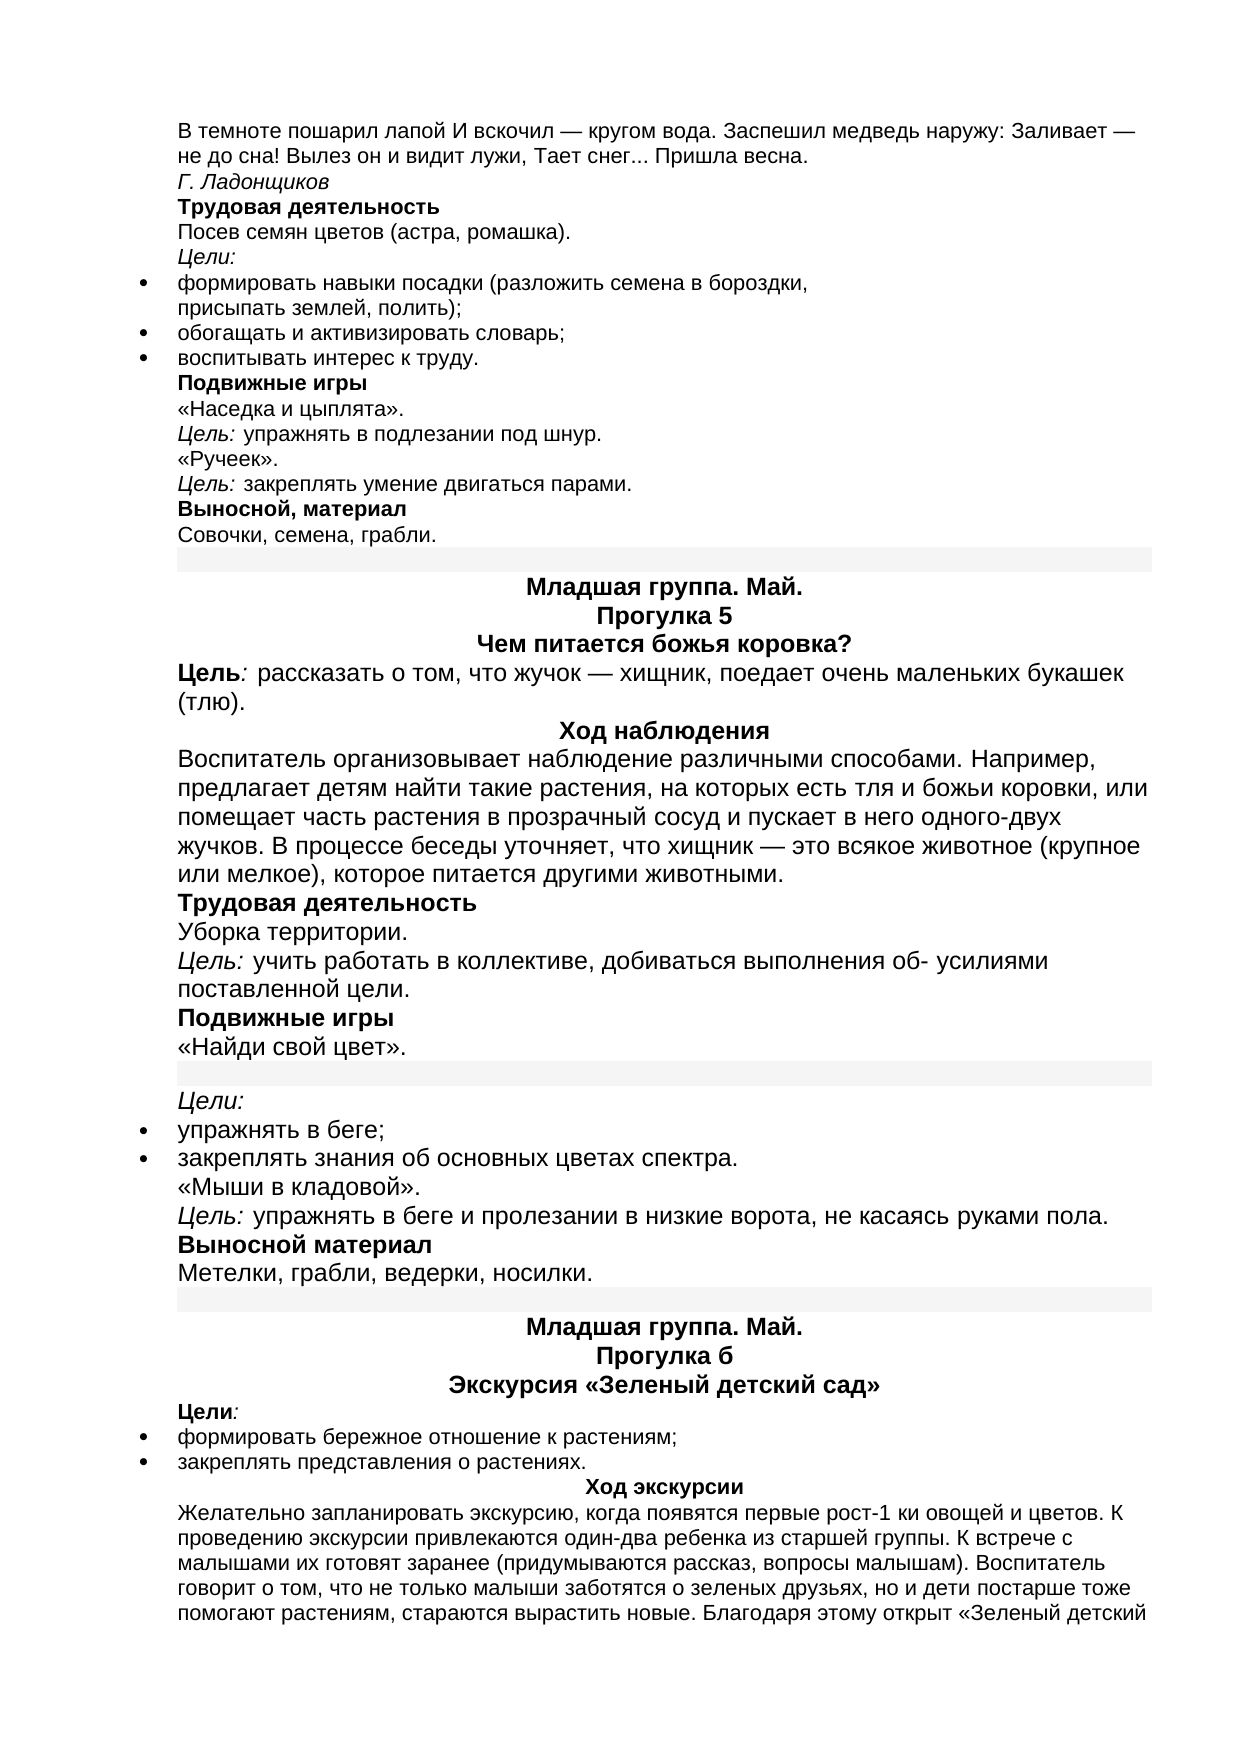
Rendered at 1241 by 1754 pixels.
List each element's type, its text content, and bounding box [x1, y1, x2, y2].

list воспитывать интерес к труду. [140, 345, 1152, 370]
text Подвижные игры [177, 370, 1152, 395]
text Посев семян цветов (астра, ромашка). [177, 219, 1152, 244]
text «Ручеек». [177, 446, 1152, 471]
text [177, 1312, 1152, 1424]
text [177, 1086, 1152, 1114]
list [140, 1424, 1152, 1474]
text Г. Ладонщиков [177, 168, 1152, 194]
text Цель: упражнять в подлезании под шнур. [177, 421, 1152, 446]
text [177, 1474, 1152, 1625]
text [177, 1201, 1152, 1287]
list формировать навыки посадки (разложить семена в бороздки, присыпать землей, полить); [140, 269, 1152, 320]
text Цель: закреплять умение двигаться парами. [177, 471, 1152, 496]
text В темноте пошарил лапой И вскочил — кругом вода. Заспешил медведь наружу: Заливает — не до сна! Вылез он и видит лужи, Тает снег... Пришла весна. [177, 118, 1152, 168]
text «Наседка и цыплята». [177, 395, 1152, 421]
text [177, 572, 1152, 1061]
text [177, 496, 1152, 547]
list обогащать и активизировать словарь; [140, 320, 1152, 345]
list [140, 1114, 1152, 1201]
text Цели: [177, 244, 1152, 269]
text Трудовая деятельность [177, 194, 1152, 219]
